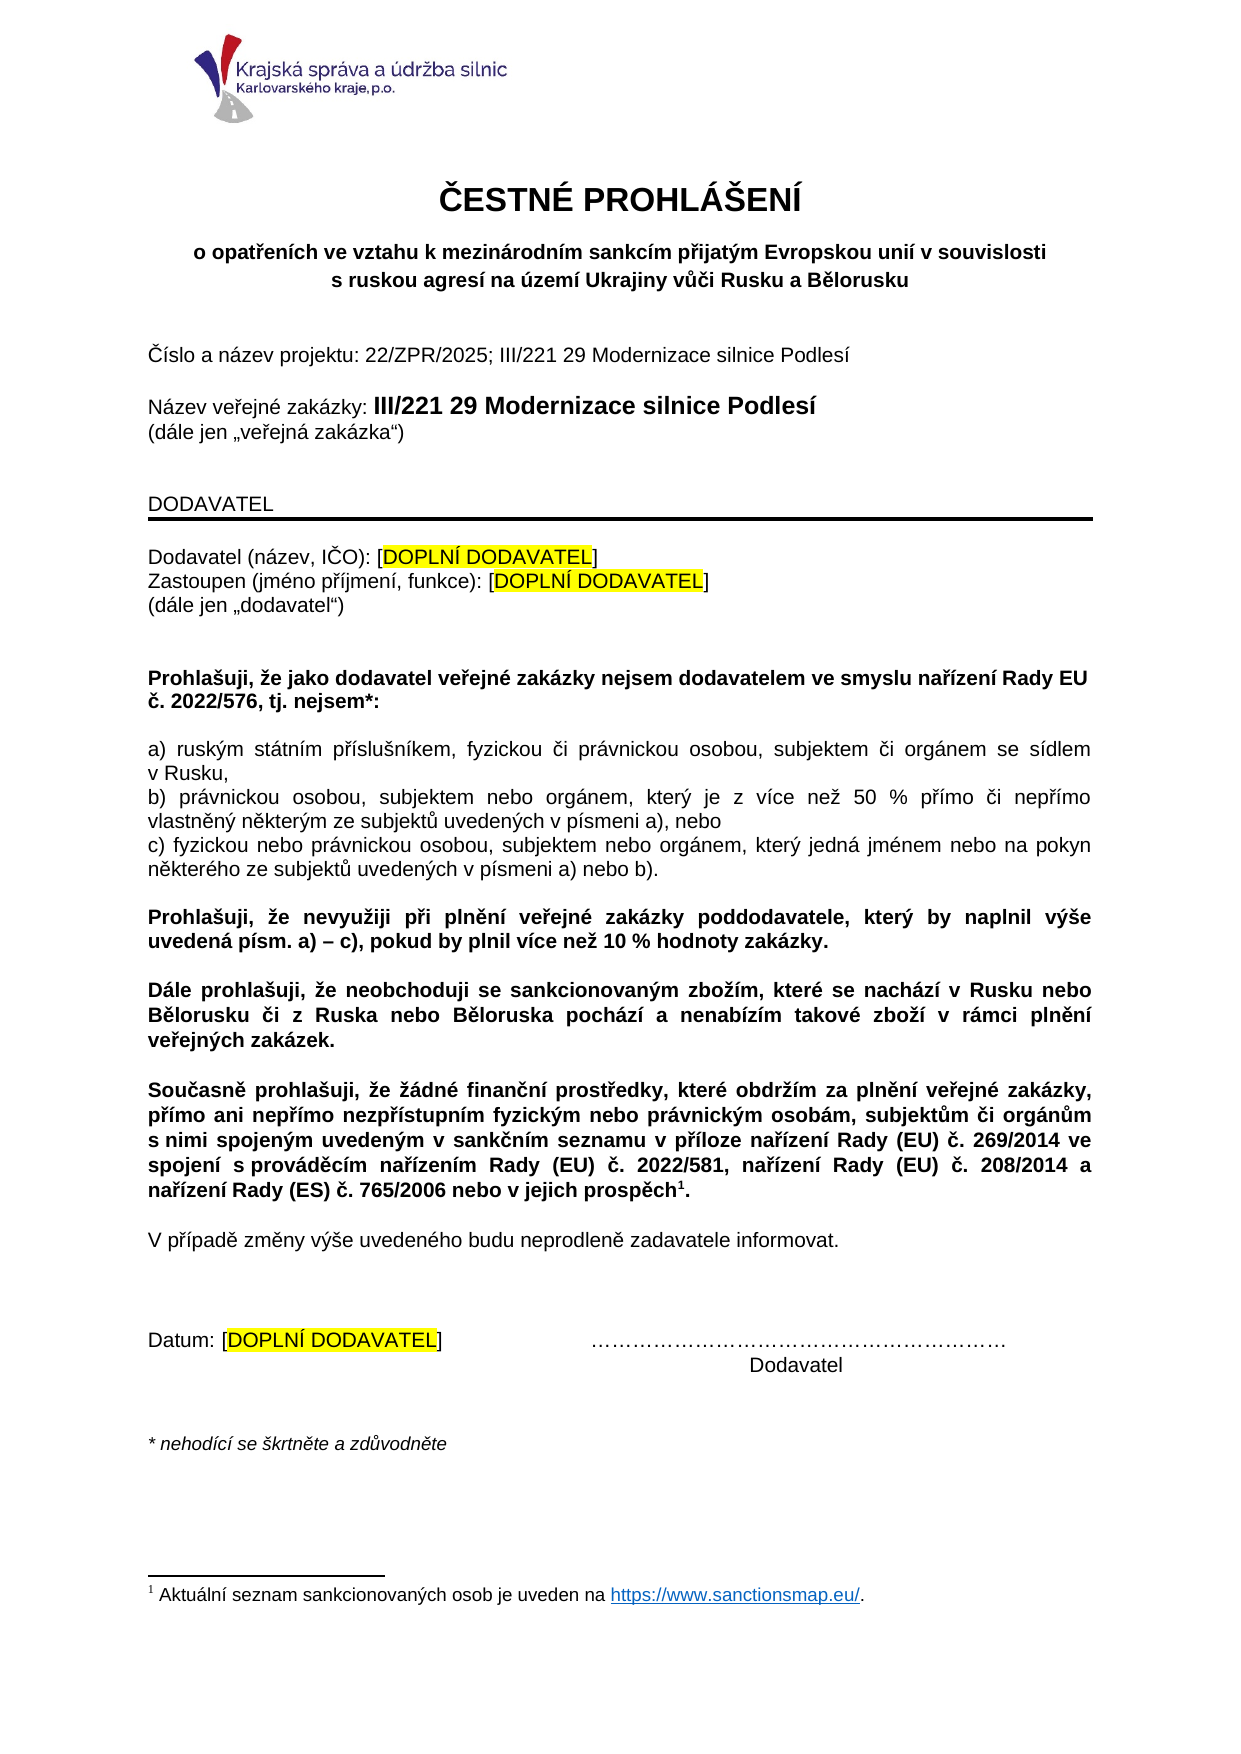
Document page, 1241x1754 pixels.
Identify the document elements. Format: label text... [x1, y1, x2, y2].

subtitle ČESTNÉ PROHLÁŠENÍ [148, 191, 1093, 216]
text b) právnickou osobou, subjektem nebo orgánem, který je z více než 50 % přímo či nepřímo vlastněný některým ze subjektů uvedených v písmeni a), nebo [148, 785, 1093, 833]
text a) ruským státním příslušníkem, fyzickou či právnickou osobou, subjektem či orgánem se sídlem v Rusku, [148, 737, 1093, 785]
text Název veřejné zakázky: III/221 29 Modernizace silnice Podlesí [148, 391, 1093, 419]
text c) fyzickou nebo právnickou osobou, subjektem nebo orgánem, který jedná jménem nebo na pokyn některého ze subjektů uvedených v písmeni a) nebo b). [148, 833, 1093, 881]
text (dále jen „dodavatel“) [148, 592, 1093, 616]
text Prohlašuji, že jako dodavatel veřejné zakázky nejsem dodavatelem ve smyslu nařízení Rady EU č. 2022/576, tj. nejsem*: [148, 665, 1093, 713]
text Dodavatel (název, IČO): [DOPLNÍ DODAVATEL] [148, 544, 1093, 568]
subtitle Datum: [DOPLNÍ DODAVATEL] …………………………………………………… [148, 1328, 1093, 1353]
subtitle V případě změny výše uvedeného budu neprodleně zadavatele informovat. [148, 1228, 1093, 1253]
subtitle Dále prohlašuji, že neobchoduji se sankcionovaným zbožím, které se nachází v Rusku nebo Bělorusku či z Ruska nebo Běloruska pochází a nenabízím takové zboží v rámci plnění veřejných zakázek. [148, 978, 1093, 1053]
text DODAVATEL [148, 491, 1093, 517]
text Číslo a název projektu: 22/ZPR/2025; III/221 29 Modernizace silnice Podlesí [148, 343, 1093, 367]
text Prohlašuji, že nevyužiji při plnění veřejné zakázky poddodavatele, který by naplnil výše uvedená písm. a) – c), pokud by plnil více než 10 % hodnoty zakázky. [148, 905, 1093, 953]
subtitle * nehodící se škrtněte a zdůvodněte [148, 1433, 1093, 1454]
list Dodavatel [664, 1353, 1196, 1377]
picture [147, 24, 548, 128]
text o opatřeních ve vztahu k mezinárodním sankcím přijatým Evropskou unií v souvislosti s ruskou agresí na území Ukrajiny vůči Rusku a Bělorusku [148, 240, 1093, 291]
subtitle Současně prohlašuji, že žádné finanční prostředky, které obdržím za plnění veřejné zakázky, přímo ani nepřímo nezpřístupním fyzickým nebo právnickým osobám, subjektům či orgánům s nimi spojeným uvedeným v sankčním seznamu v příloze nařízení Rady (EU) č. 269/2014 ve spojení s prováděcím nařízením Rady (EU) č. 2022/581, nařízení Rady (EU) č. 208/2014 a nařízení Rady (ES) č. 765/2006 nebo v jejich prospěch. [148, 1078, 1093, 1203]
text (dále jen „veřejná zakázka“) [148, 419, 1093, 443]
text Zastoupen (jméno příjmení, funkce): [DOPLNÍ DODAVATEL] [148, 568, 1093, 592]
